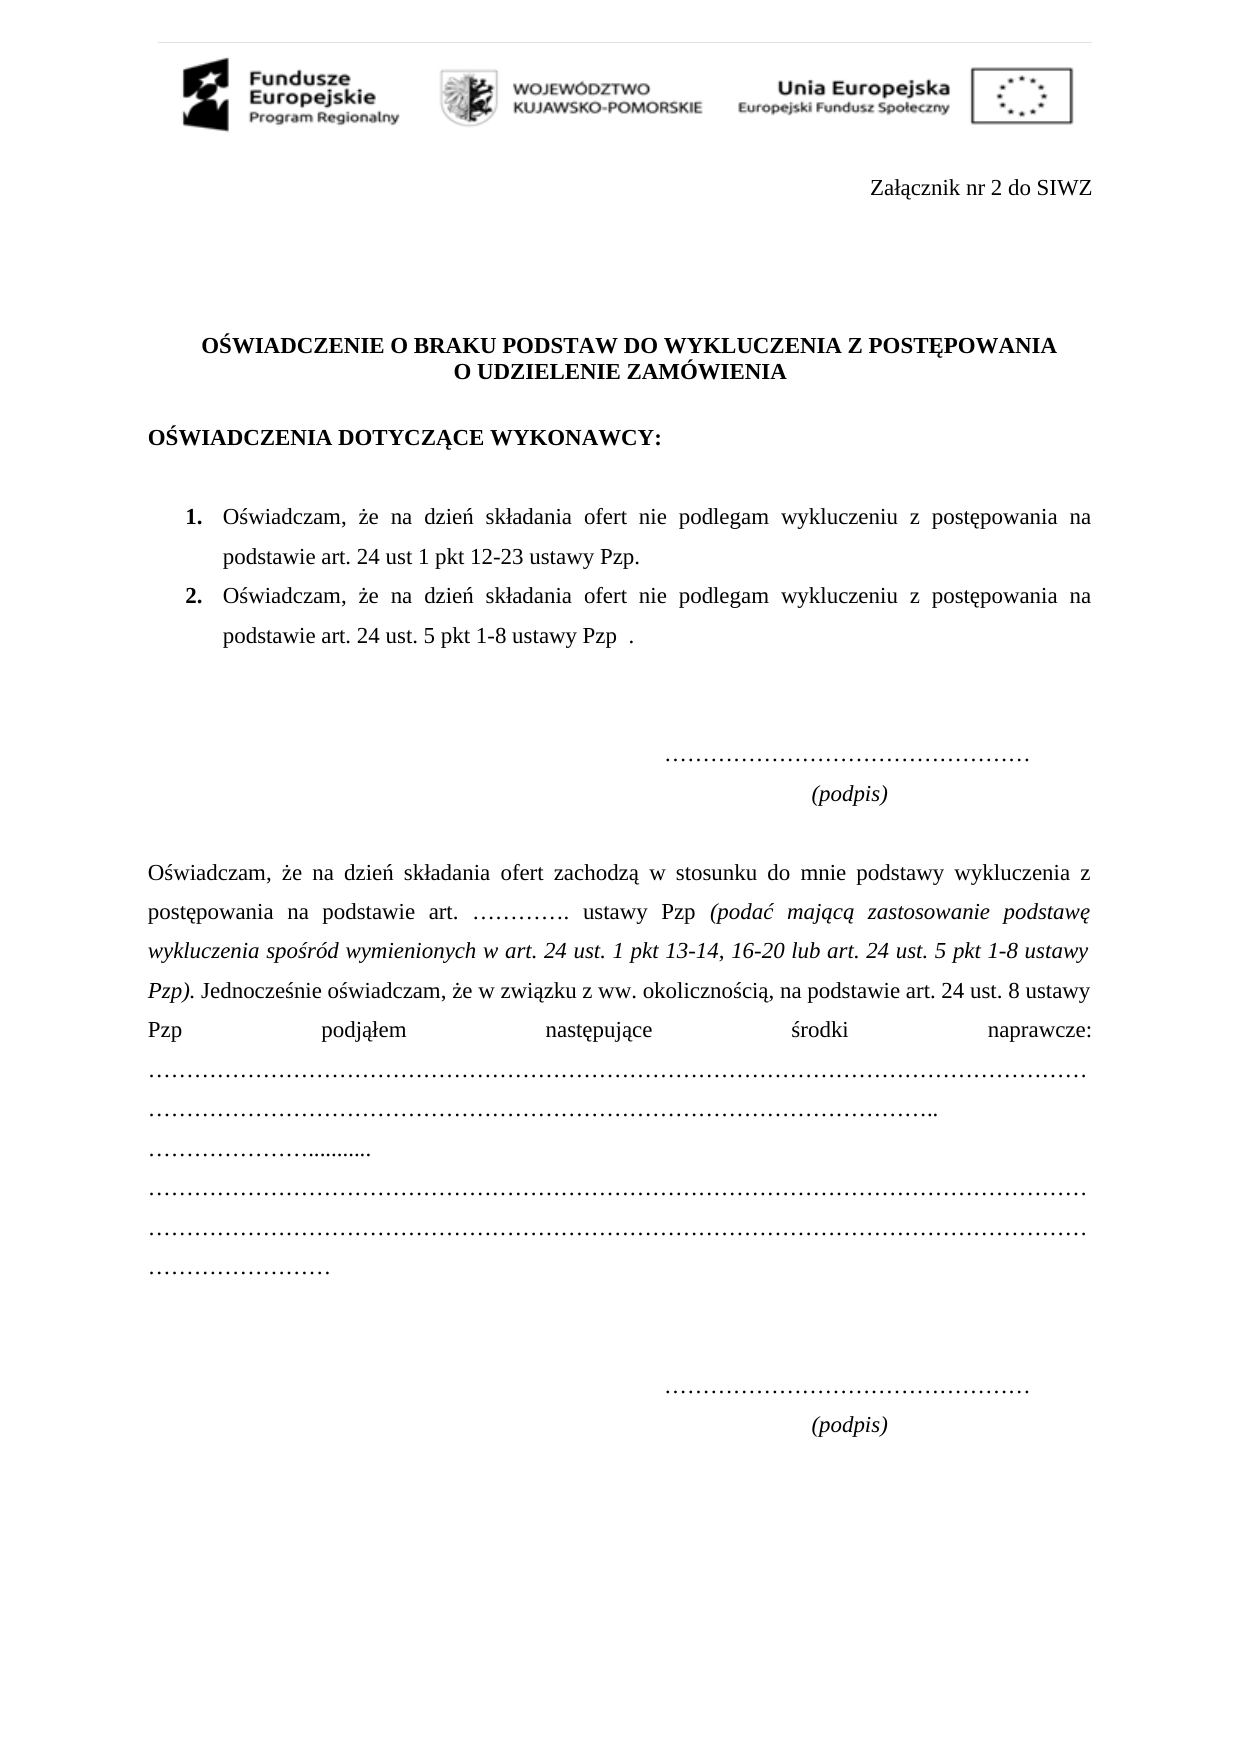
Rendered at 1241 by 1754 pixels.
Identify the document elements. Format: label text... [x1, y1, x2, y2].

text ………………………………………… [148, 740, 1093, 766]
text (podpis) [738, 1411, 1093, 1438]
text ………………………………………… [148, 1372, 1093, 1398]
text (podpis) [738, 779, 1093, 806]
text OświadczeniE o BRAKU PODSTAW DO WYKLUCZENIA Z POSTĘPOWANIA O UDZIELENIE ZAMÓWIENIA [148, 332, 1093, 385]
text Oświadczam, że na dzień składania ofert zachodzą w stosunku do mnie podstawy wykluczenia z postępowania na podstawie art. …………. ustawy Pzp (podać mającą zastosowanie podstawę wykluczenia spośród wymienionych w art. 24 ust. 1 pkt 13-14, 16-20 lub art. 24 ust. 5 pkt 1-8 ustawy Pzp). Jednocześnie oświadczam, że w związku z ww. okolicznością, na podstawie art. 24 ust. 8 ustawy Pzp podjąłem następujące środki naprawcze: …………………………………………………………………………………………………………… [148, 858, 1093, 1082]
list Oświadczam, że na dzień składania ofert nie podlegam wykluczeniu z postępowania na podstawie art. 24 ust. 5 pkt 1-8 ustawy Pzp . [185, 582, 1093, 648]
text OŚWIADCZENIA DOTYCZĄCE WYKONAWCY: [148, 424, 1093, 451]
text Załącznik nr 2 do SIWZ [148, 174, 1093, 200]
picture [157, 41, 1092, 139]
list Oświadczam, że na dzień składania ofert nie podlegam wykluczeniu z postępowania na podstawie art. 24 ust 1 pkt 12-23 ustawy Pzp. [185, 503, 1093, 569]
text …………………………………………………………………………………………..…………………...........……………………………………………………………………………………………………………………………………………………………………………………………………………………………………………… [148, 1095, 1093, 1280]
